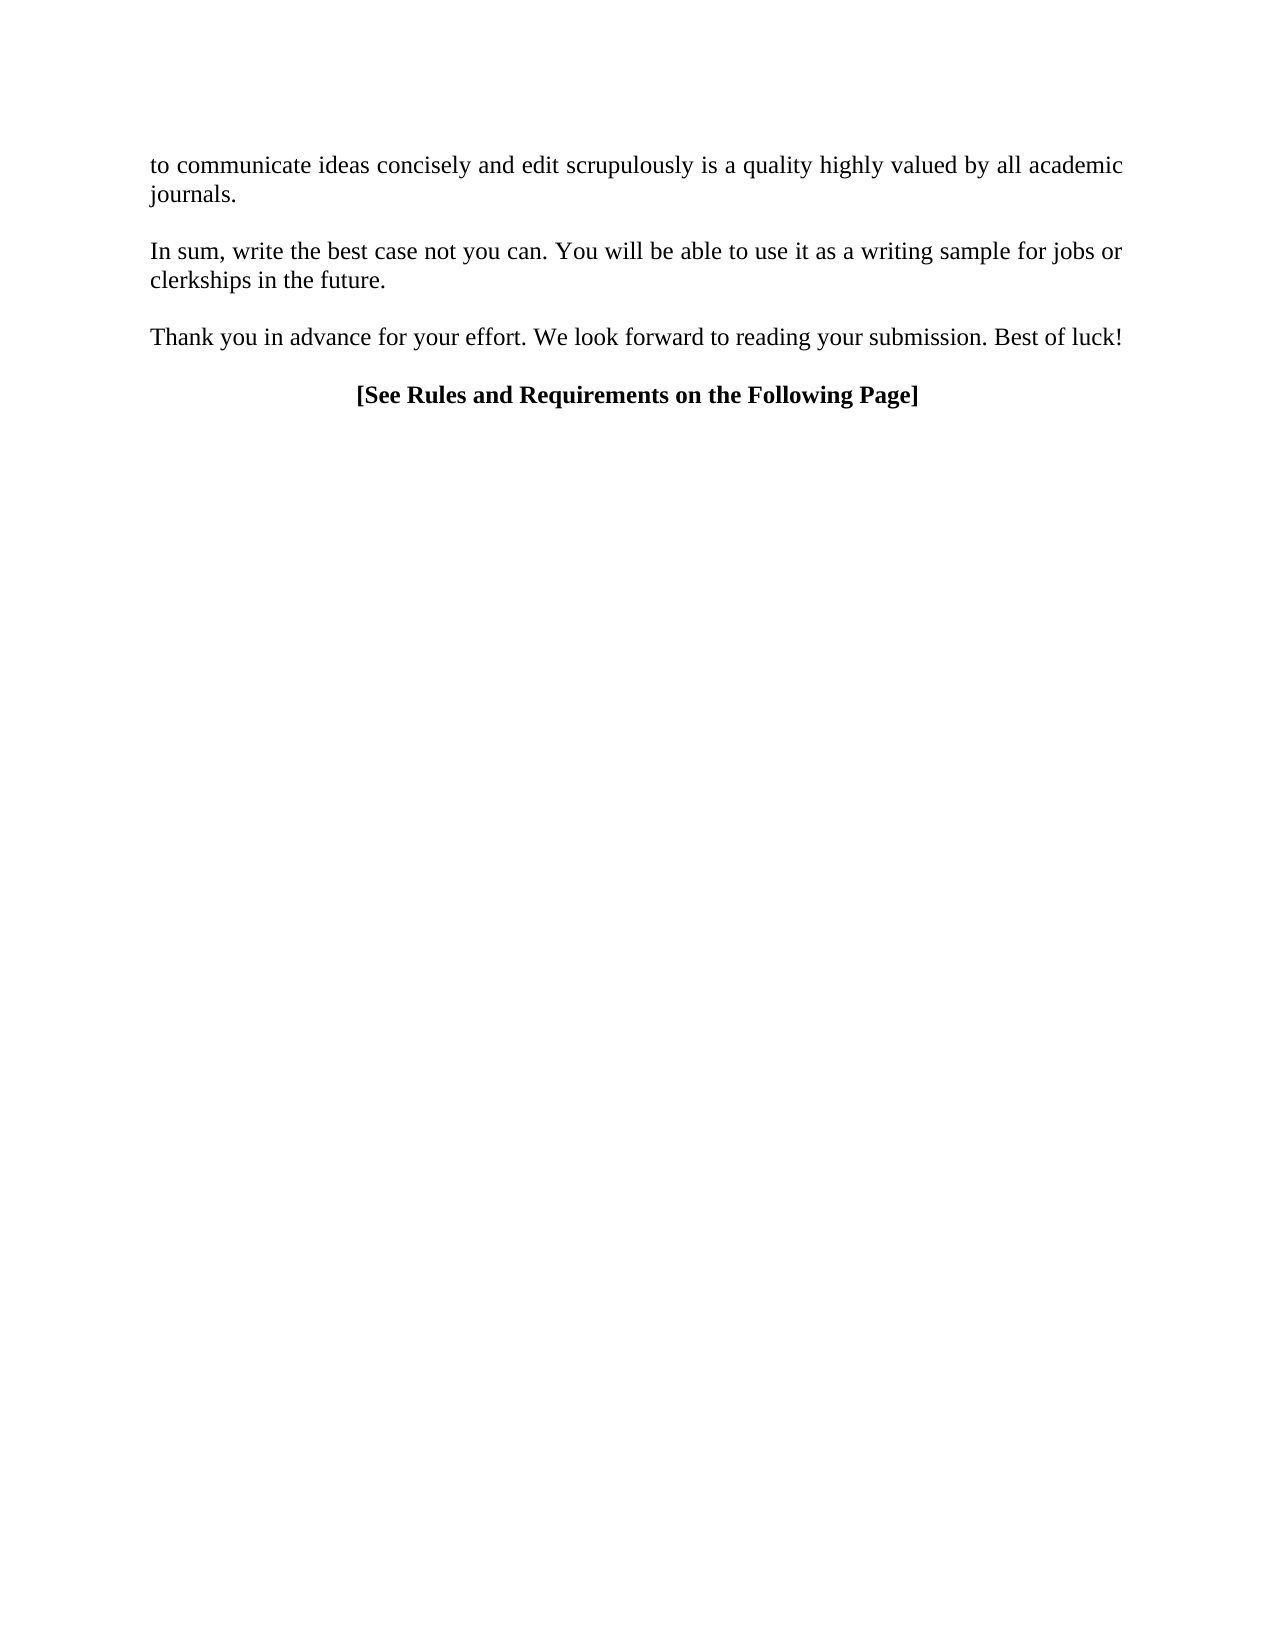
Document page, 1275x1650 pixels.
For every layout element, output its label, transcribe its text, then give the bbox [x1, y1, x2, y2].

text Thank you in advance for your effort. We look forward to reading your submission. Best of luck! [150, 322, 1125, 351]
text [150, 150, 1125, 207]
text [See Rules and Requirements on the Following Page] [150, 380, 1125, 409]
text In sum, write the best case not you can. You will be able to use it as a writing sample for jobs or clerkships in the future. [150, 236, 1125, 294]
